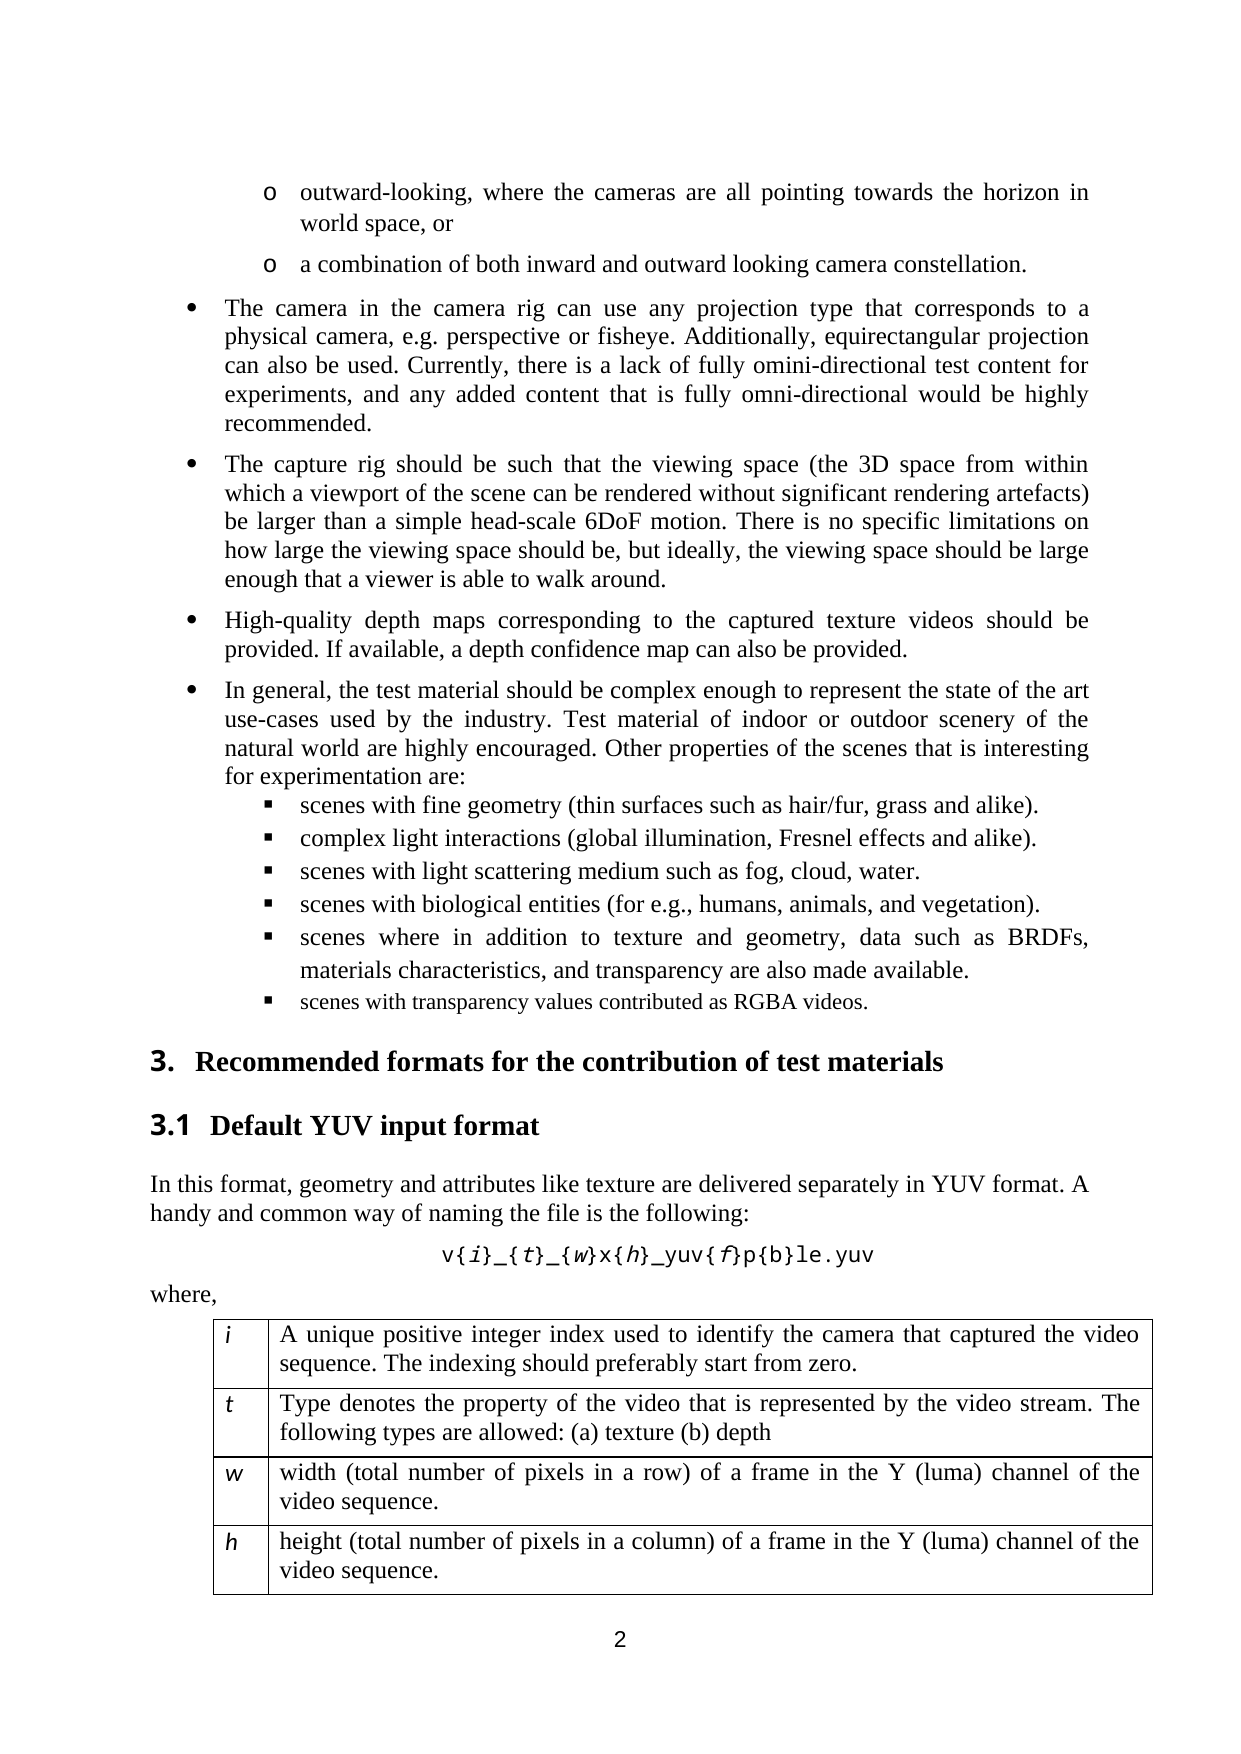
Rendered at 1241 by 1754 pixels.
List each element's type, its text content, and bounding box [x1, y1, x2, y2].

list High-quality depth maps corresponding to the captured texture videos should be provided. If available, a depth confidence map can also be provided. [187, 605, 1090, 663]
list complex light interactions (global illumination, Fresnel effects and alike). [262, 823, 1090, 852]
list scenes with fine geometry (thin surfaces such as hair/fur, grass and alike). [262, 790, 1090, 819]
table_cell t [214, 1389, 268, 1456]
subtitle Recommended formats for the contribution of test materials [150, 1040, 1090, 1079]
table_cell h [214, 1526, 268, 1594]
table_cell height (total number of pixels in a column) of a frame in the Y (luma) channel of the video sequence. [269, 1526, 1152, 1594]
list scenes with light scattering medium such as fog, cloud, water. [262, 856, 1090, 885]
list scenes with biological entities (for e.g., humans, animals, and vegetation). [262, 889, 1090, 918]
subtitle Default YUV input format [150, 1104, 1090, 1144]
list The capture rig should be such that the viewing space (the 3D space from within which a viewport of the scene can be rendered without significant rendering artefacts) be larger than a simple head-scale 6DoF motion. There is no specific limitations on how large the viewing space should be, but ideally, the viewing space should be large enough that a viewer is able to walk around. [187, 449, 1090, 593]
list a combination of both inward and outward looking camera constellation. [262, 249, 1090, 280]
text In this format, geometry and attributes like texture are delivered separately in YUV format. A handy and common way of naming the file is the following: [150, 1169, 1090, 1227]
table_header i [214, 1320, 268, 1387]
list In general, the test material should be complex enough to represent the state of the art use-cases used by the industry. Test material of indoor or outdoor scenery of the natural world are highly encouraged. Other properties of the scenes that is interesting for experimentation are: [187, 675, 1090, 790]
table_cell Type denotes the property of the video that is represented by the video stream. The following types are allowed: (a) texture (b) depth [269, 1389, 1152, 1456]
table_cell w [214, 1458, 268, 1525]
list The camera in the camera rig can use any projection type that corresponds to a physical camera, e.g. perspective or fisheye. Additionally, equirectangular projection can also be used. Currently, there is a lack of fully omini-directional test content for experiments, and any added content that is fully omni-directional would be highly recommended. [187, 293, 1090, 436]
list scenes where in addition to texture and geometry, data such as BRDFs, materials characteristics, and transparency are also made available. [262, 922, 1090, 984]
text v{i}_{t}_{w}x{h}_yuv{f}p{b}le.yuv [225, 1239, 1090, 1269]
text where, [150, 1279, 1090, 1308]
list scenes with transparency values contributed as RGBA videos. [262, 988, 1090, 1015]
table_header A unique positive integer index used to identify the camera that captured the video sequence. The indexing should preferably start from zero. [269, 1320, 1152, 1387]
table_cell width (total number of pixels in a row) of a frame in the Y (luma) channel of the video sequence. [269, 1458, 1152, 1525]
list outward-looking, where the cameras are all pointing towards the horizon in world space, or [262, 177, 1090, 237]
